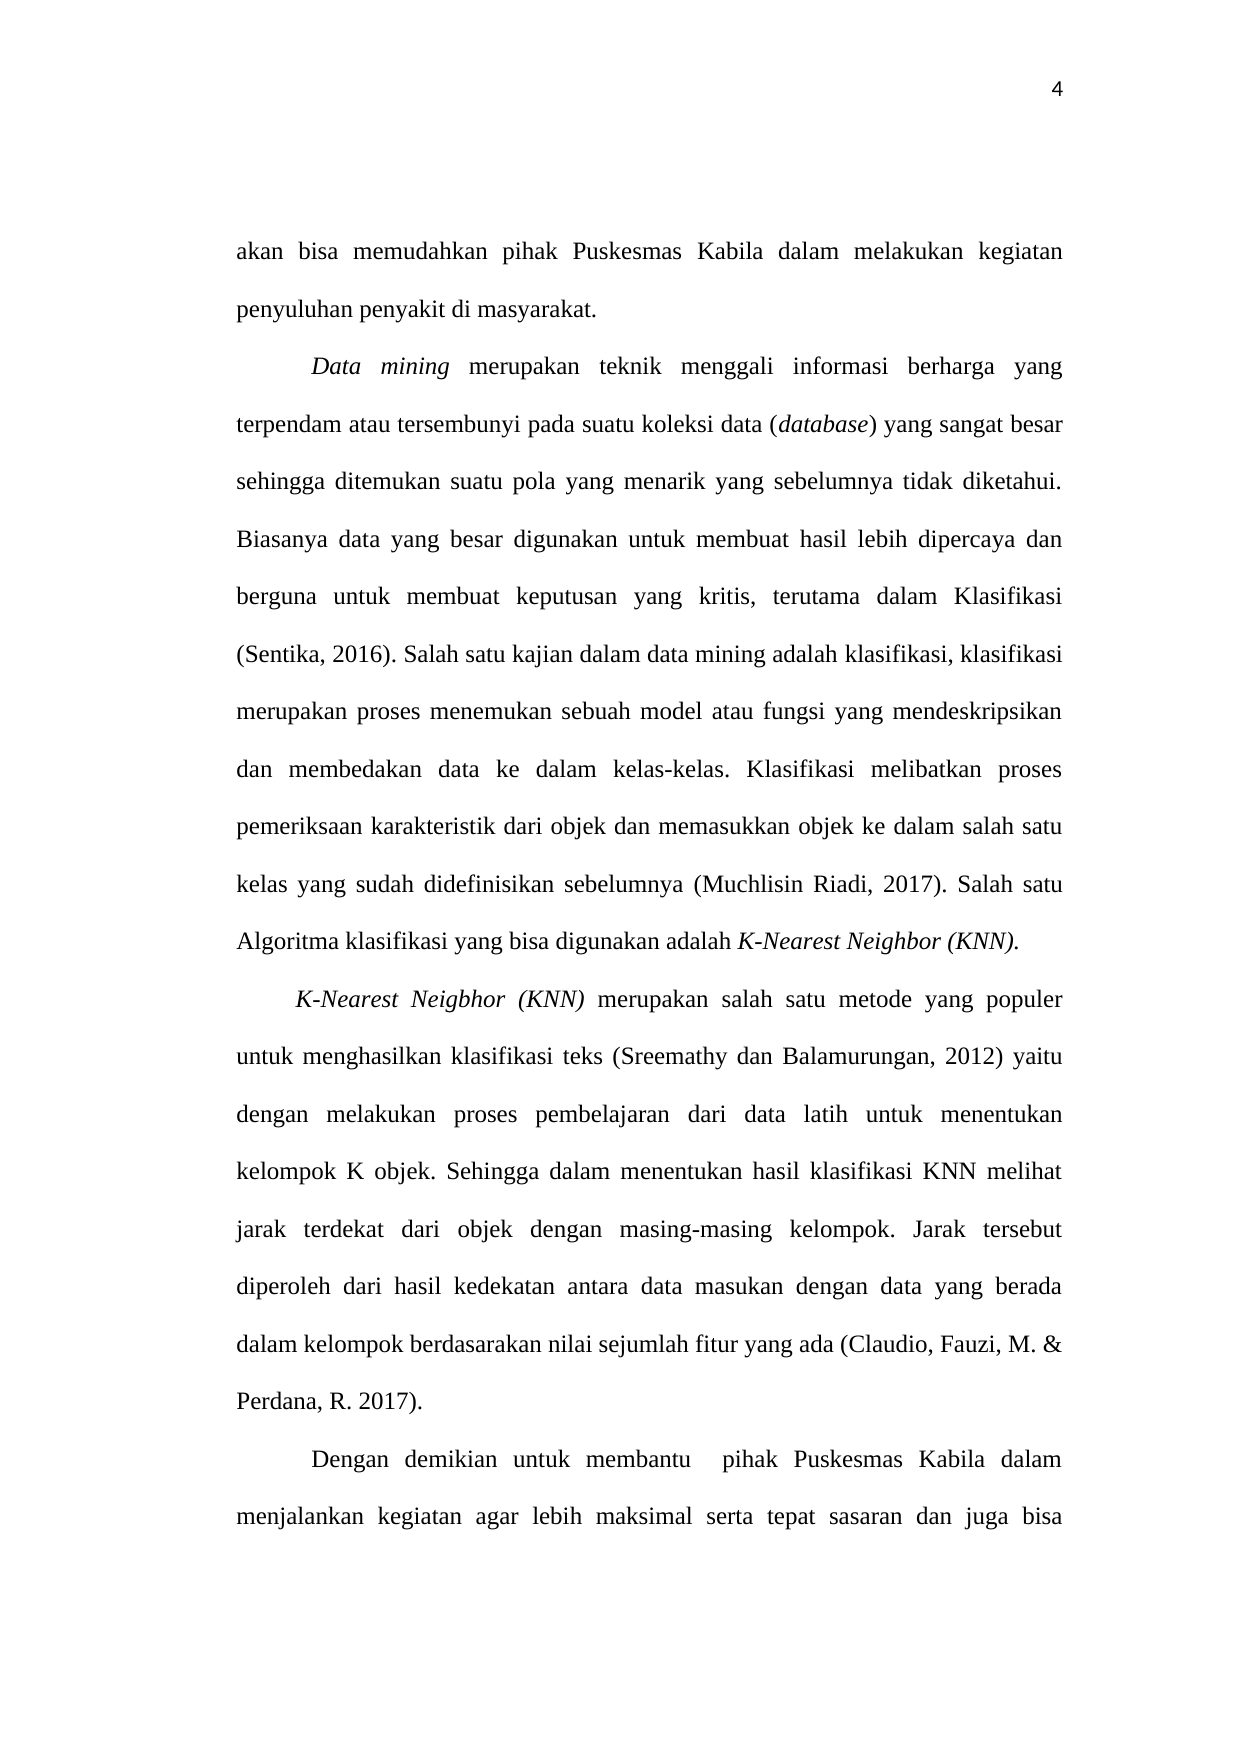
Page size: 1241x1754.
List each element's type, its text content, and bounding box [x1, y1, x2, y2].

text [236, 1444, 1063, 1530]
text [236, 236, 1063, 322]
text Data mining merupakan teknik menggali informasi berharga yang terpendam atau tersembunyi pada suatu koleksi data (database) yang sangat besar sehingga ditemukan suatu pola yang menarik yang sebelumnya tidak diketahui. Biasanya data yang besar digunakan untuk membuat hasil lebih dipercaya dan berguna untuk membuat keputusan yang kritis, terutama dalam Klasifikasi (Sentika, 2016). Salah satu kajian dalam data mining adalah klasifikasi, klasifikasi merupakan proses menemukan sebuah model atau fungsi yang mendeskripsikan dan membedakan data ke dalam kelas-kelas. Klasifikasi melibatkan proses pemeriksaan karakteristik dari objek dan memasukkan objek ke dalam salah satu kelas yang sudah didefinisikan sebelumnya (Muchlisin Riadi, 2017). Salah satu Algoritma klasifikasi yang bisa digunakan adalah K-Nearest Neighbor (KNN). [236, 351, 1063, 955]
text K-Nearest Neigbhor (KNN) merupakan salah satu metode yang populer untuk menghasilkan klasifikasi teks (Sreemathy dan Balamurungan, 2012) yaitu dengan melakukan proses pembelajaran dari data latih untuk menentukan kelompok K objek. Sehingga dalam menentukan hasil klasifikasi KNN melihat jarak terdekat dari objek dengan masing-masing kelompok. Jarak tersebut diperoleh dari hasil kedekatan antara data masukan dengan data yang berada dalam kelompok berdasarakan nilai sejumlah fitur yang ada (Claudio, Fauzi, M. & Perdana, R. 2017). [236, 984, 1063, 1415]
